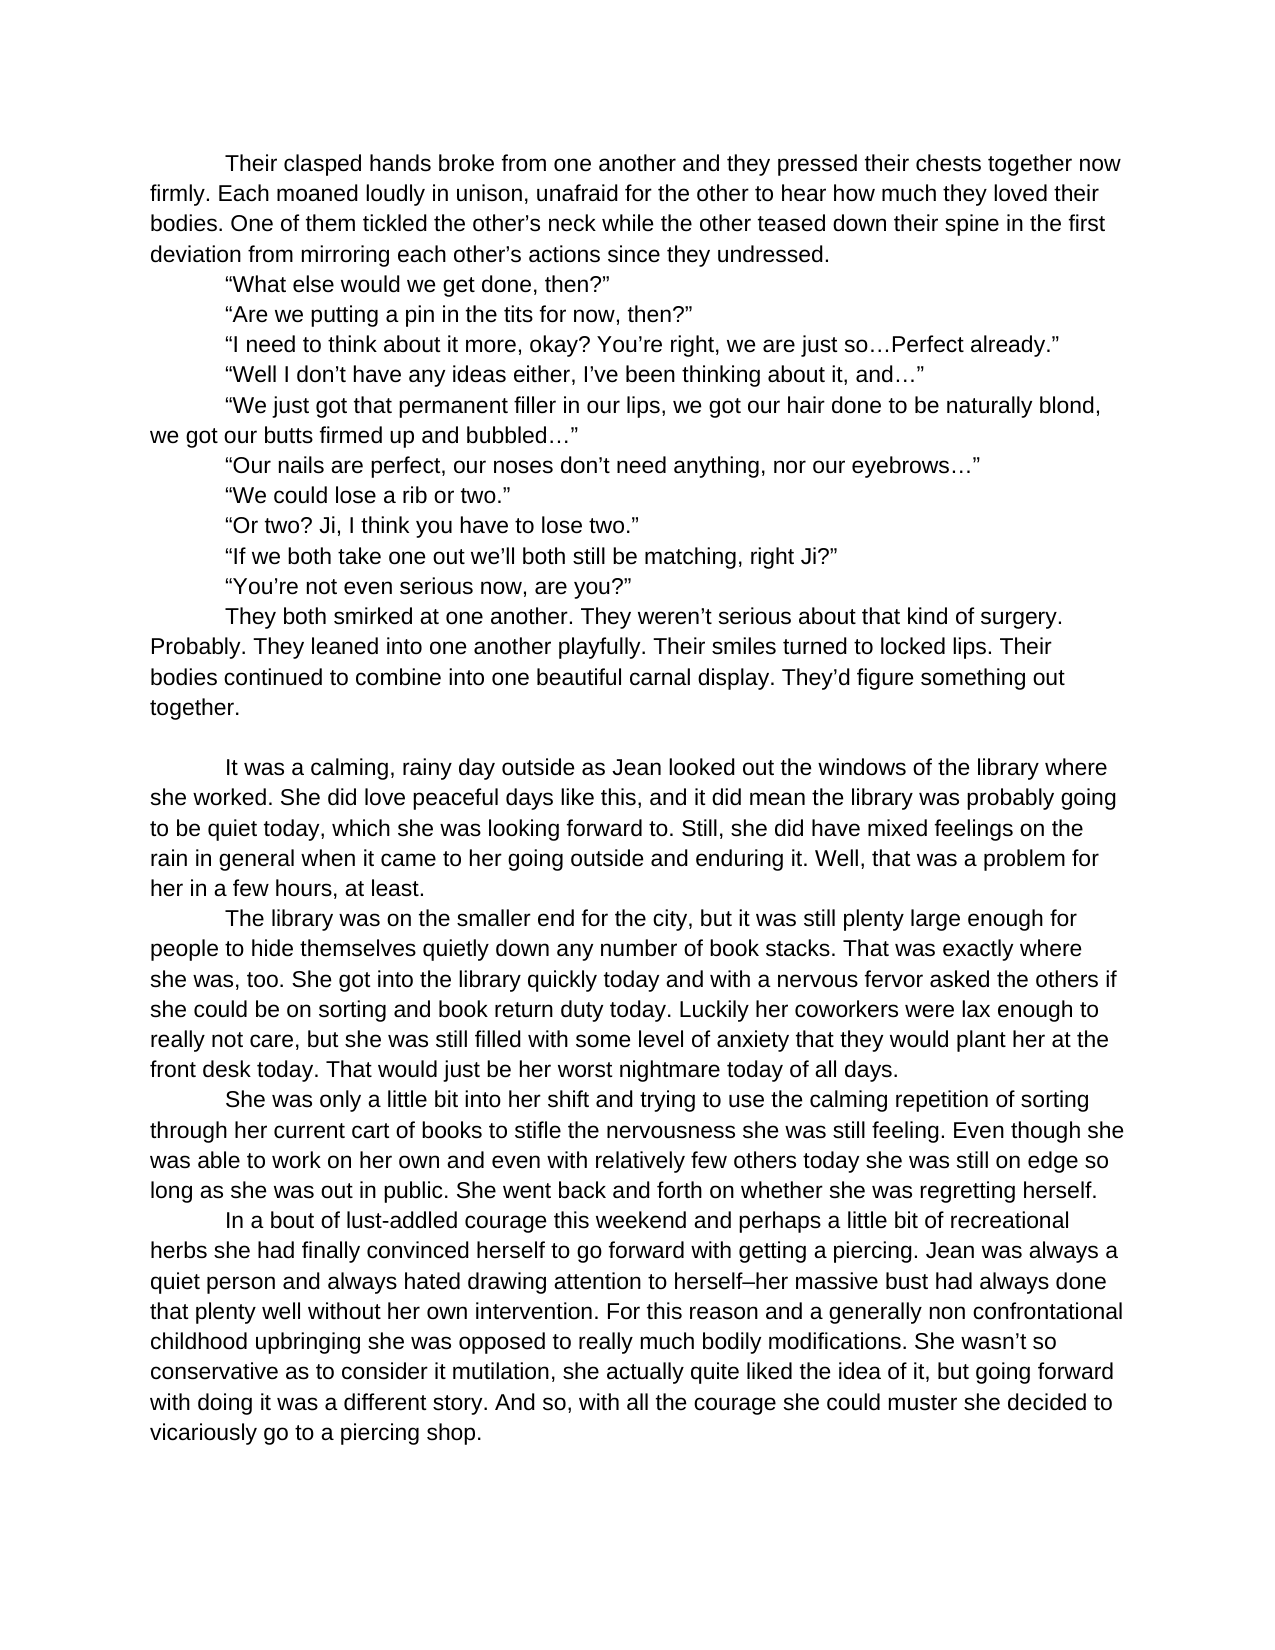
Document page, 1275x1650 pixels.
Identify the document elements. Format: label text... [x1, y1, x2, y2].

text Their clasped hands broke from one another and they pressed their chests together now firmly. Each moaned loudly in unison, unafraid for the other to hear how much they loved their bodies. One of them tickled the other’s neck while the other teased down their spine in the first deviation from mirroring each other’s actions since they undressed. [150, 150, 1125, 267]
text They both smirked at one another. They weren’t serious about that kind of surgery. Probably. They leaned into one another playfully. Their smiles turned to locked lips. Their bodies continued to combine into one beautiful carnal display. They’d figure something out together. [150, 603, 1125, 720]
text “You’re not even serious now, are you?” [150, 573, 1125, 599]
text “Are we putting a pin in the tits for now, then?” [150, 301, 1125, 327]
text It was a calming, rainy day outside as Jean looked out the windows of the library where she worked. She did love peaceful days like this, and it did mean the library was probably going to be quiet today, which she was looking forward to. Still, she did have mixed feelings on the rain in general when it came to her going outside and enduring it. Well, that was a problem for her in a few hours, at least. [150, 754, 1125, 901]
text “I need to think about it more, okay? You’re right, we are just so…Perfect already.” [150, 331, 1125, 358]
text “Well I don’t have any ideas either, I’ve been thinking about it, and…” [150, 361, 1125, 388]
text “Our nails are perfect, our noses don’t need anything, nor our eyebrows…” [150, 452, 1125, 478]
text “If we both take one out we’ll both still be matching, right Ji?” [150, 543, 1125, 569]
text “We just got that permanent filler in our lips, we got our hair done to be naturally blond, we got our butts firmed up and bubbled…” [150, 392, 1125, 448]
text The library was on the smaller end for the city, but it was still plenty large enough for people to hide themselves quietly down any number of book stacks. That was exactly where she was, too. She got into the library quickly today and with a nervous fervor asked the others if she could be on sorting and book return duty today. Luckily her coworkers were lax enough to really not care, but she was still filled with some level of anxiety that they would plant her at the front desk today. That would just be her worst nightmare today of all days. [150, 905, 1125, 1083]
text In a bout of lust-addled courage this weekend and perhaps a little bit of recreational herbs she had finally convinced herself to go forward with getting a piercing. Jean was always a quiet person and always hated drawing attention to herself–her massive bust had always done that plenty well without her own intervention. For this reason and a generally non confrontational childhood upbringing she was opposed to really much bodily modifications. She wasn’t so conservative as to consider it mutilation, she actually quite liked the idea of it, but going forward with doing it was a different story. And so, with all the courage she could muster she decided to vicariously go to a piercing shop. [150, 1207, 1125, 1445]
text She was only a little bit into her shift and trying to use the calming repetition of sorting through her current cart of books to stifle the nervousness she was still feeling. Even though she was able to work on her own and even with relatively few others today she was still on edge so long as she was out in public. She went back and forth on whether she was regretting herself. [150, 1086, 1125, 1203]
text “Or two? Ji, I think you have to lose two.” [150, 512, 1125, 539]
text “What else would we get done, then?” [150, 271, 1125, 297]
text “We could lose a rib or two.” [150, 482, 1125, 509]
